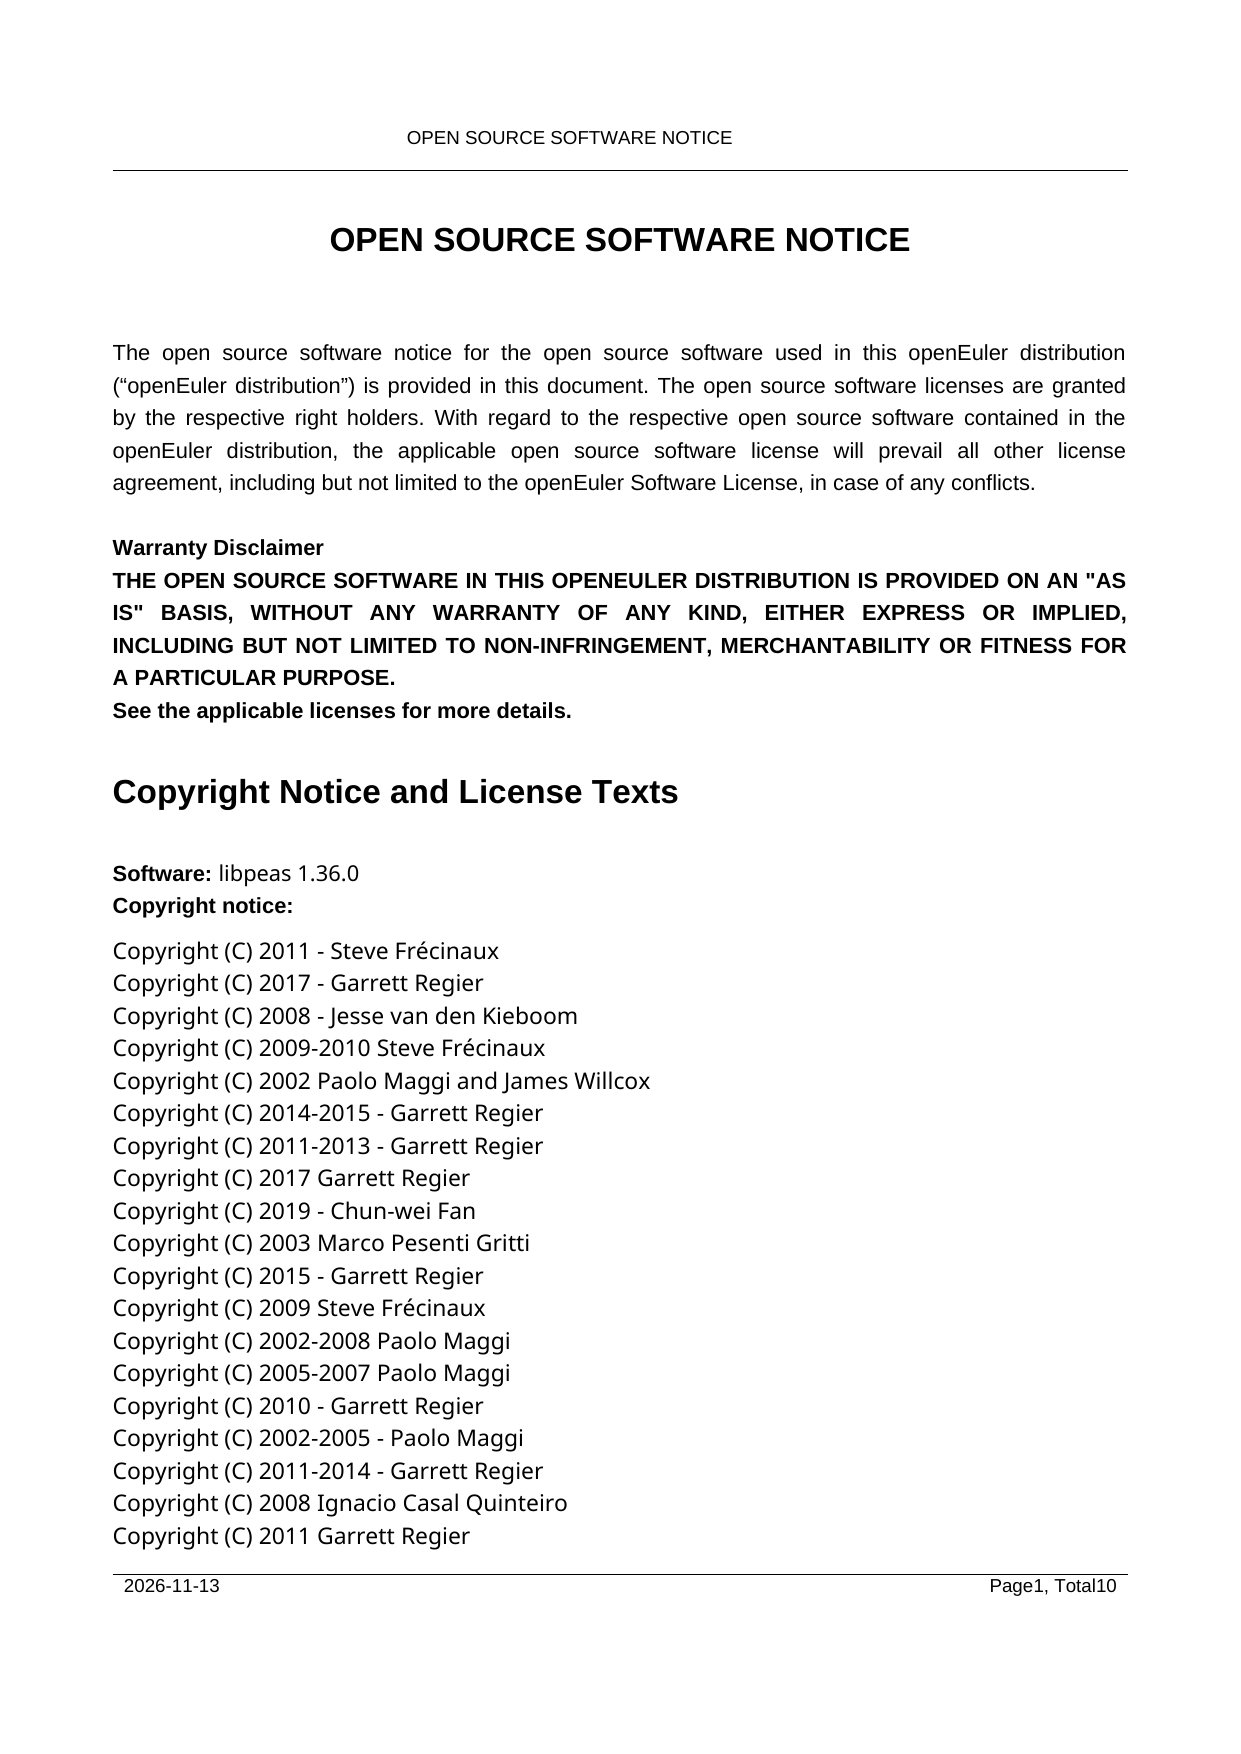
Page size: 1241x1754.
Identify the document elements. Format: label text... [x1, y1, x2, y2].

text OPEN SOURCE SOFTWARE NOTICE [112, 206, 1128, 271]
text Copyright Notice and License Texts [112, 759, 1128, 824]
text THE OPEN SOURCE SOFTWARE IN THIS OPENEULER DISTRIBUTION IS PROVIDED ON AN "AS IS" BASIS, WITHOUT ANY WARRANTY OF ANY KIND, EITHER EXPRESS OR IMPLIED, INCLUDING BUT NOT LIMITED TO NON-INFRINGEMENT, MERCHANTABILITY OR FITNESS FOR A PARTICULAR PURPOSE. See the applicable licenses for more details. [112, 564, 1128, 726]
title Software: libpeas 1.36.0 [112, 856, 1128, 889]
text The open source software notice for the open source software used in this openEuler distribution (“openEuler distribution”) is provided in this document. The open source software licenses are granted by the respective right holders. With regard to the respective open source software contained in the openEuler distribution, the applicable open source software license will prevail all other license agreement, including but not limited to the openEuler Software License, in case of any conflicts. [112, 336, 1128, 499]
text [112, 934, 1128, 1551]
text Copyright notice: [112, 889, 1128, 921]
text Warranty Disclaimer [112, 531, 1128, 564]
